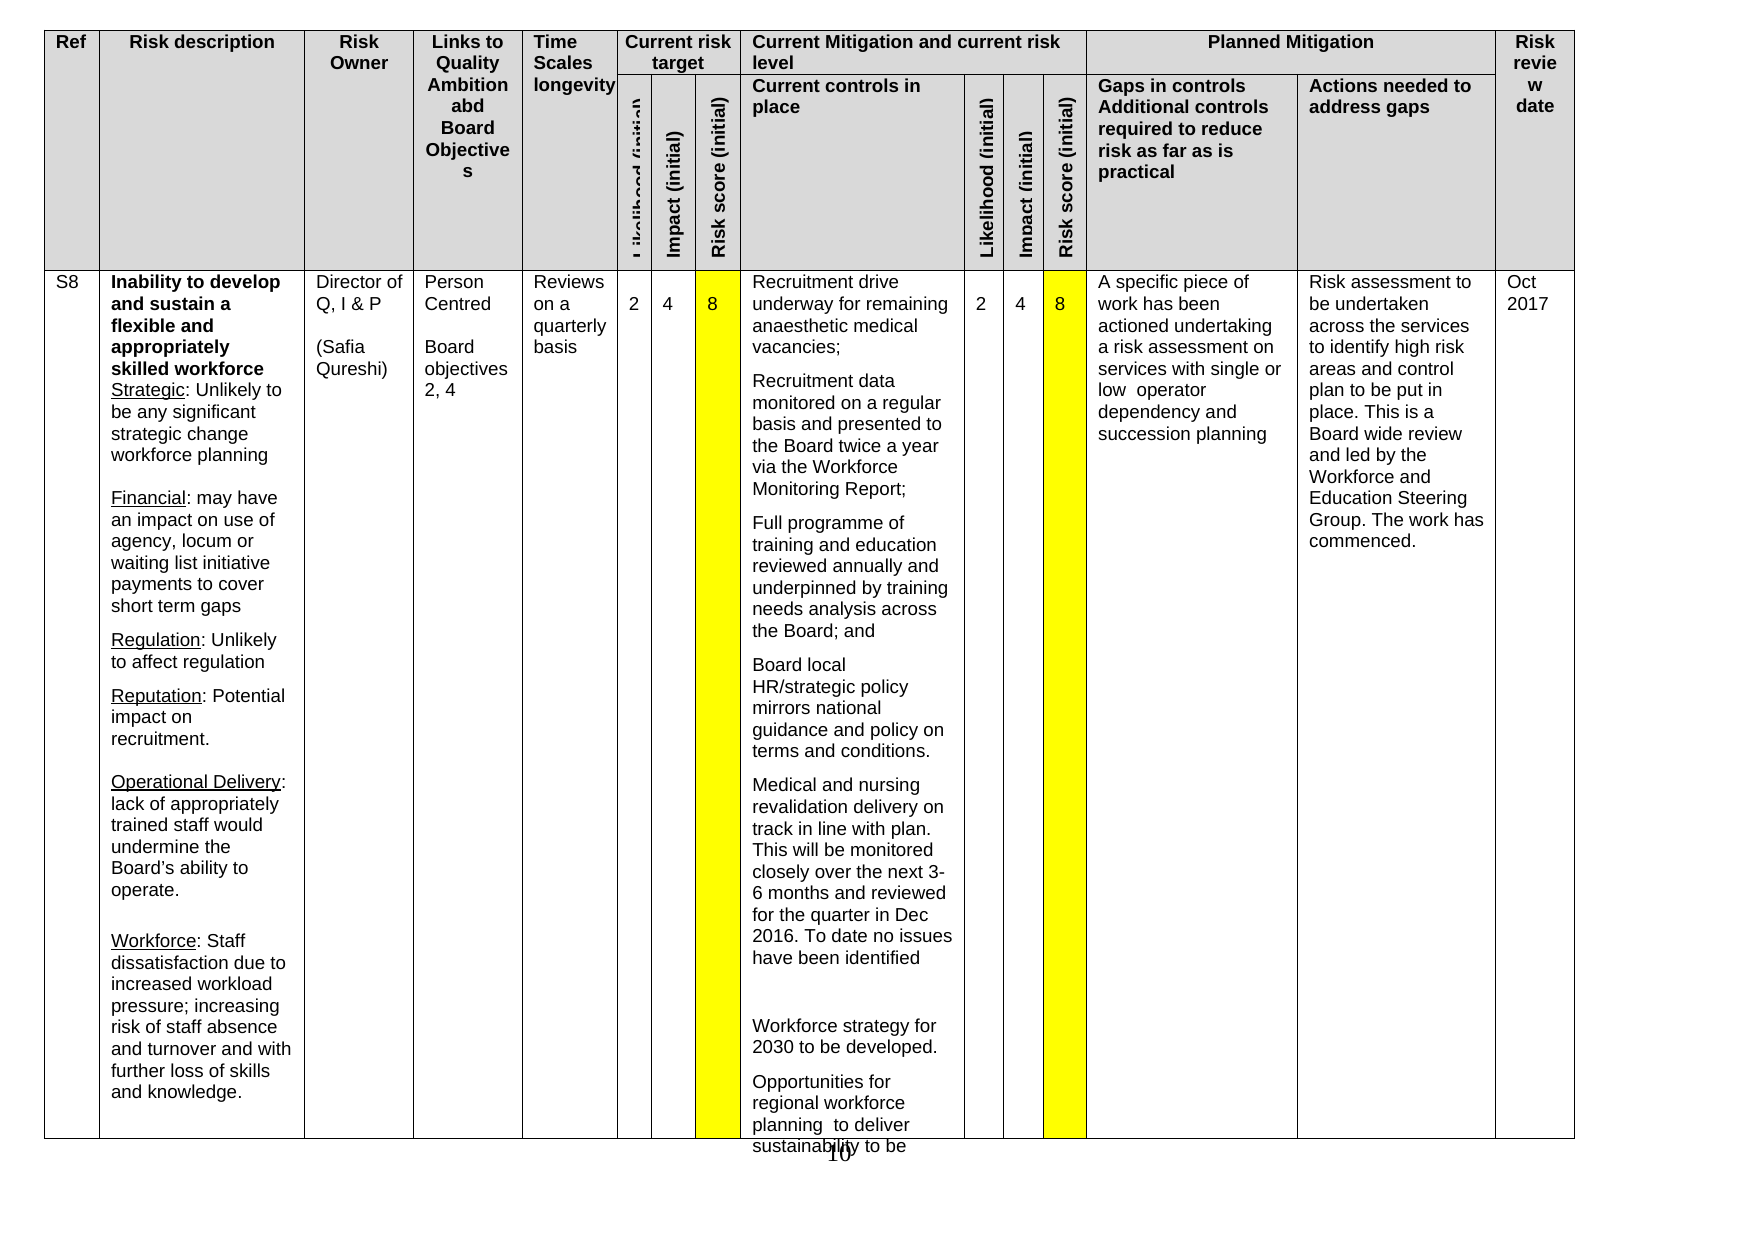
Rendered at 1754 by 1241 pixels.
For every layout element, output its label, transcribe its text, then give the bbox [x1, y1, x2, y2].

table_header Time Scales longevity [523, 31, 617, 270]
table_header Risk review date [1496, 31, 1574, 270]
table_cell A specific piece of work has been actioned undertaking a risk assessment on services with single or low operator dependency and succession planning [1087, 271, 1297, 1138]
table_header Risk description [100, 31, 304, 270]
table_cell Risk score (initial) [1044, 75, 1086, 270]
table_cell 4 [652, 271, 695, 1138]
table_cell Inability to develop and sustain a flexible and appropriately skilled workforce Strategic: Unlikely to be any significant strategic change workforce planning Financial: may have an impact on use of agency, locum or waiting list initiative payments to cover short term gaps Regulation: Unlikely to affect regulation Reputation: Potential impact on recruitment. Operational Delivery: lack of appropriately trained staff would undermine the Board’s ability to operate. Workforce: Staff dissatisfaction due to increased workload pressure; increasing risk of staff absence and turnover and with further loss of skills and knowledge. [100, 271, 304, 1138]
table_cell Gaps in controls Additional controls required to reduce risk as far as is practical [1087, 75, 1297, 270]
table_header Current Mitigation and current risk level [741, 31, 1086, 74]
table_header Links to Quality Ambition abd Board Objectives [414, 31, 522, 270]
table_cell 4 [1004, 271, 1043, 1138]
table_cell Likelihood (initial) [618, 75, 651, 270]
table_cell Impact (initial) [652, 75, 695, 270]
table_cell Current controls in place [741, 75, 964, 270]
table_header Ref [45, 31, 99, 270]
table_cell Actions needed to address gaps [1298, 75, 1495, 270]
table_header Risk Owner [305, 31, 413, 270]
table_cell Oct 2017 [1496, 271, 1574, 1138]
table_cell S8 [45, 271, 99, 1138]
table_cell 2 [618, 271, 651, 1138]
table_cell Director of Q, I & P (Safia Qureshi) [305, 271, 413, 1138]
table_header Planned Mitigation [1087, 31, 1495, 74]
table_cell Risk score (initial) [696, 75, 740, 270]
table_cell Risk assessment to be undertaken across the services to identify high risk areas and control plan to be put in place. This is a Board wide review and led by the Workforce and Education Steering Group. The work has commenced. [1298, 271, 1495, 1138]
table_cell Impact (initial) [1004, 75, 1043, 270]
table_cell 2 [965, 271, 1003, 1138]
table_cell Reviews on a quarterly basis [523, 271, 617, 1138]
table_cell 8 [696, 271, 740, 1138]
table_header Current risk target [618, 31, 740, 74]
table_cell Recruitment drive underway for remaining anaesthetic medical vacancies; Recruitment data monitored on a regular basis and presented to the Board twice a year via the Workforce Monitoring Report; Full programme of training and education reviewed annually and underpinned by training needs analysis across the Board; and Board local HR/strategic policy mirrors national guidance and policy on terms and conditions. Medical and nursing revalidation delivery on track in line with plan. This will be monitored closely over the next 3-6 months and reviewed for the quarter in Dec 2016. To date no issues have been identified Workforce strategy for 2030 to be developed. Opportunities for regional workforce planning to deliver sustainability to be explored with West of Scotland HBs. [741, 271, 964, 1138]
table_cell Person Centred Board objectives 2, 4 [414, 271, 522, 1138]
table_cell Likelihood (initial) [965, 75, 1003, 270]
table_cell 8 [1044, 271, 1086, 1138]
